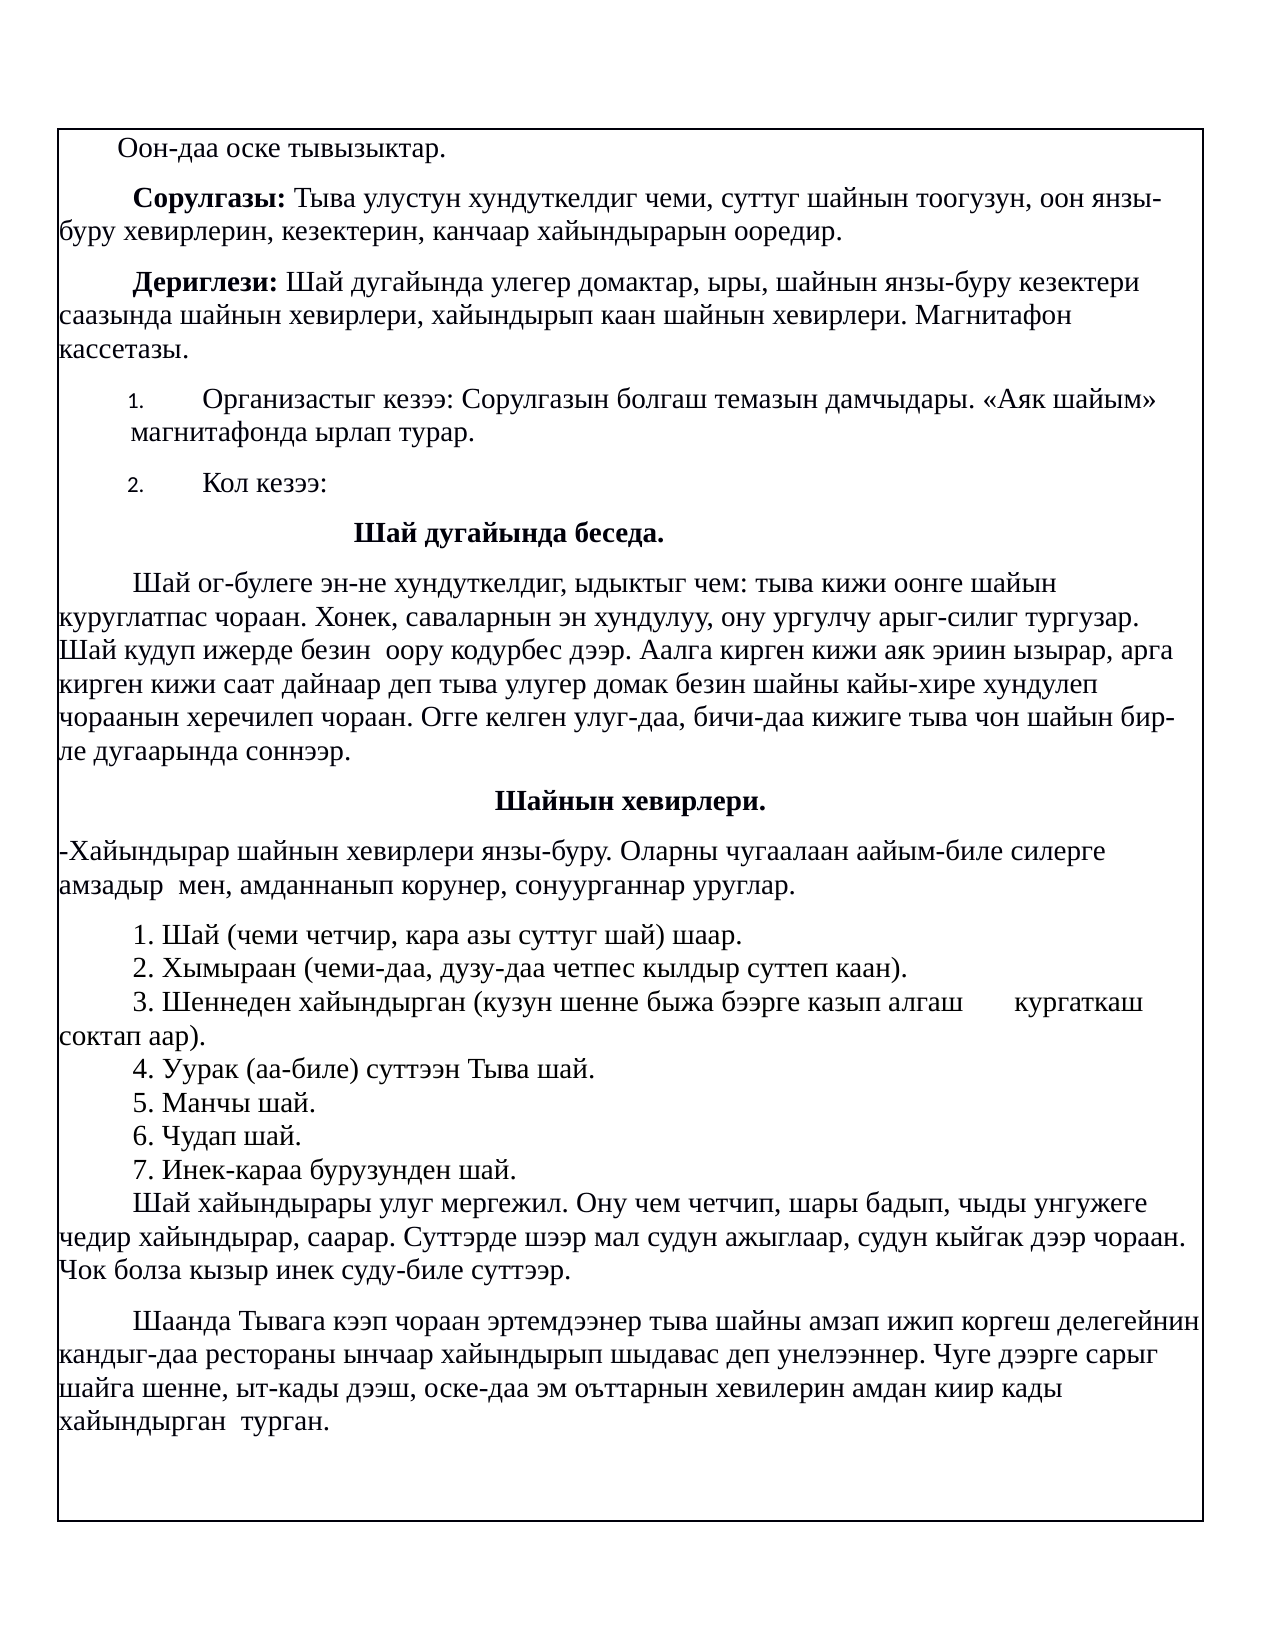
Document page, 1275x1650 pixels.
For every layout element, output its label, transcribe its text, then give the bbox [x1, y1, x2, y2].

text Шай хайындырары улуг мергежил. Ону чем четчип, шары бадып, чыды унгужеге чедир хайындырар, саарар. Суттэрде шээр мал судун ажыглаар, судун кыйгак дээр чораан. Чок болза кызыр инек суду-биле суттээр. [59, 1185, 1202, 1286]
list Кол кезээ: [127, 465, 1201, 498]
text Дериглези: Шай дугайында улегер домактар, ыры, шайнын янзы-буру кезектери саазында шайнын хевирлери, хайындырып каан шайнын хевирлери. Магнитафон кассетазы. [59, 264, 1202, 364]
text 5. Манчы шай. [59, 1085, 1202, 1118]
text Шайнын хевирлери. [59, 783, 1202, 817]
text Шай ог-булеге эн-не хундуткелдиг, ыдыктыг чем: тыва кижи оонге шайын куруглатпас чораан. Хонек, саваларнын эн хундулуу, ону ургулчу арыг-силиг тургузар. Шай кудуп ижерде безин оору кодурбес дээр. Аалга кирген кижи аяк эриин ызырар, арга кирген кижи саат дайнаар деп тыва улугер домак безин шайны кайы-хире хундулеп чораанын херечилеп чораан. Огге келген улуг-даа, бичи-даа кижиге тыва чон шайын бир-ле дугаарында соннээр. [59, 565, 1202, 766]
text 3. Шеннеден хайындырган (кузун шенне быжа бээрге казып алгаш кургаткаш соктап аар). [59, 984, 1202, 1051]
text Сорулгазы: Тыва улустун хундуткелдиг чеми, суттуг шайнын тоогузун, оон янзы-буру хевирлерин, кезектерин, канчаар хайындырарын ооредир. [59, 180, 1202, 247]
text Шаанда Тывага кээп чораан эртемдээнер тыва шайны амзап ижип коргеш делегейнин кандыг-даа рестораны ынчаар хайындырып шыдавас деп унелээннер. Чуге дээрге сарыг шайга шенне, ыт-кады дээш, оске-даа эм оъттарнын хевилерин амдан киир кады хайындырган турган. [59, 1303, 1202, 1437]
text 2. Хымыраан (чеми-даа, дузу-даа четпес кылдыр суттеп каан). [59, 951, 1202, 984]
text -Хайындырар шайнын хевирлери янзы-буру. Оларны чугаалаан аайым-биле силерге амзадыр мен, амданнанып корунер, сонуурганнар уруглар. [59, 833, 1202, 900]
text 7. Инек-караа бурузунден шай. [59, 1152, 1202, 1185]
text 6. Чудап шай. [59, 1118, 1202, 1152]
text 4. Уурак (аа-биле) суттээн Тыва шай. [59, 1051, 1202, 1085]
list Организастыг кезээ: Сорулгазын болгаш темазын дамчыдары. «Аяк шайым» магнитафонда ырлап турар. [127, 381, 1201, 448]
text Оон-даа оске тывызыктар. [59, 130, 1202, 163]
text Шай дугайында беседа. [354, 515, 1202, 548]
text 1. Шай (чеми четчир, кара азы суттуг шай) шаар. [59, 917, 1202, 951]
